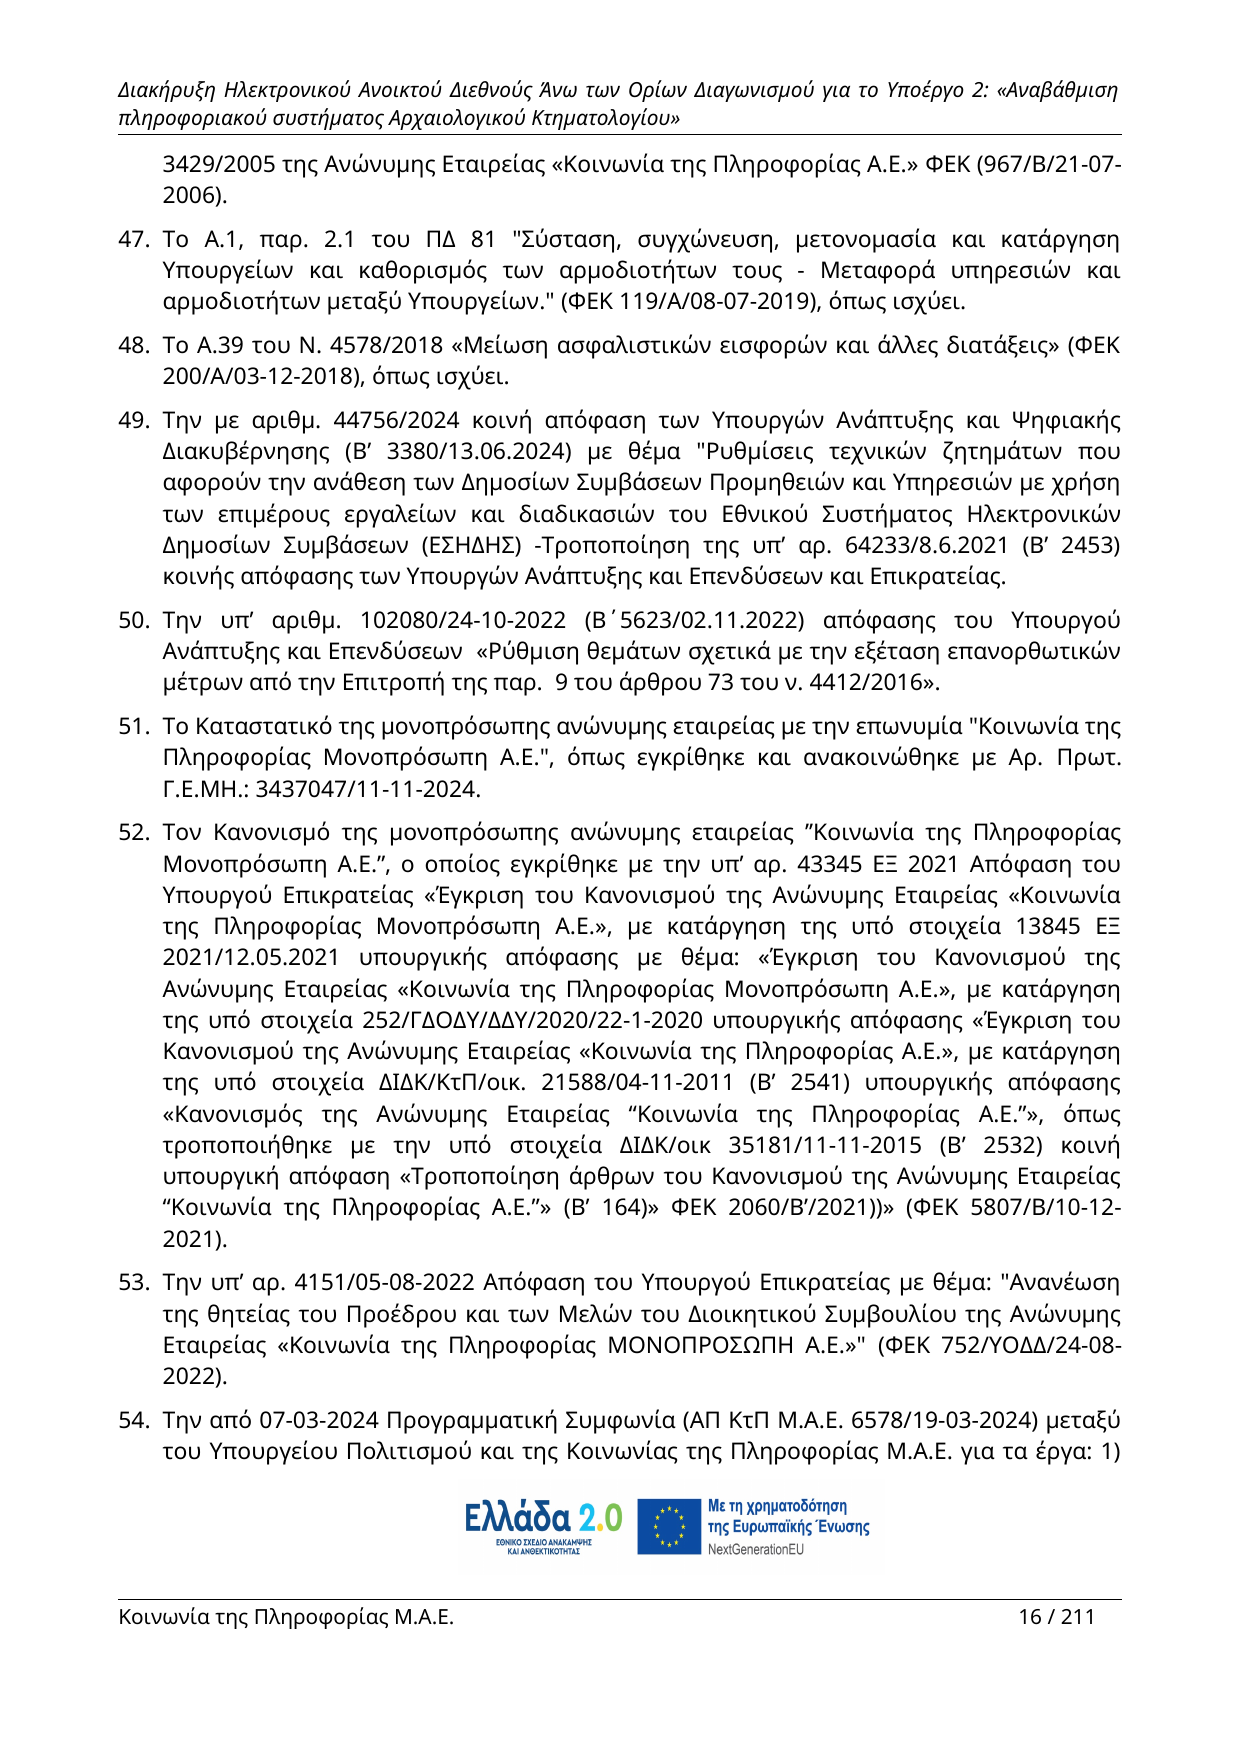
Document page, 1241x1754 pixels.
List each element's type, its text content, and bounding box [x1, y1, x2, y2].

list Το Α.1, παρ. 2.1 του ΠΔ 81 "Σύσταση, συγχώνευση, μετονομασία και κατάργηση Υπουργείων και καθορισμός των αρμοδιοτήτων τους - Μεταφορά υπηρεσιών και αρμοδιοτήτων μεταξύ Υπουργείων." (ΦΕΚ 119/Α/08-07-2019), όπως ισχύει. [118, 222, 1122, 316]
list Την υπ’ αριθμ. 102080/24-10-2022 (Β΄5623/02.11.2022) απόφασης του Υπουργού Ανάπτυξης και Επενδύσεων «Ρύθμιση θεμάτων σχετικά με την εξέταση επανορθωτικών μέτρων από την Επιτροπή της παρ. 9 του άρθρου 73 του ν. 4412/2016». [118, 604, 1122, 697]
list Την υπ’ αρ. 4151/05-08-2022 Απόφαση του Υπουργού Επικρατείας με θέμα: "Ανανέωση της θητείας του Προέδρου και των Μελών του Διοικητικού Συμβουλίου της Ανώνυμης Εταιρείας «Κοινωνία της Πληροφορίας ΜΟΝΟΠΡΟΣΩΠΗ Α.Ε.»" (ΦΕΚ 752/ΥΟΔΔ/24-08-2022). [118, 1266, 1122, 1391]
list Την με αριθμ. 44756/2024 κοινή απόφαση των Υπουργών Ανάπτυξης και Ψηφιακής Διακυβέρνησης (B’ 3380/13.06.2024) με θέμα "Ρυθμίσεις τεχνικών ζητημάτων που αφορούν την ανάθεση των Δημοσίων Συμβάσεων Προμηθειών και Υπηρεσιών με χρήση των επιμέρους εργαλείων και διαδικασιών του Εθνικού Συστήματος Ηλεκτρονικών Δημοσίων Συμβάσεων (ΕΣΗΔΗΣ) -Τροποποίηση της υπ’ αρ. 64233/8.6.2021 (Β’ 2453) κοινής απόφασης των Υπουργών Ανάπτυξης και Επενδύσεων και Επικρατείας. [118, 404, 1122, 591]
list Τον Κανονισμό της μονοπρόσωπης ανώνυμης εταιρείας ’’Κοινωνία της Πληροφορίας Μονοπρόσωπη Α.Ε.’’, ο οποίος εγκρίθηκε με την υπ’ αρ. 43345 ΕΞ 2021 Απόφαση του Υπουργού Επικρατείας «Έγκριση του Κανονισμού της Ανώνυμης Εταιρείας «Κοινωνία της Πληροφορίας Μονοπρόσωπη Α.Ε.», με κατάργηση της υπό στοιχεία 13845 ΕΞ 2021/12.05.2021 υπουργικής απόφασης με θέμα: «Έγκριση του Κανονισμού της Ανώνυμης Εταιρείας «Κοινωνία της Πληροφορίας Μονοπρόσωπη Α.Ε.», με κατάργηση της υπό στοιχεία 252/ΓΔΟΔΥ/ΔΔΥ/2020/22-1-2020 υπουργικής απόφασης «Έγκριση του Κανονισμού της Ανώνυμης Εταιρείας «Κοινωνία της Πληροφορίας Α.Ε.», με κατάργηση της υπό στοιχεία ΔΙΔΚ/ΚτΠ/οικ. 21588/04-11-2011 (Β’ 2541) υπουργικής απόφασης «Κανονισμός της Ανώνυμης Εταιρείας “Κοινωνία της Πληροφορίας Α.Ε.”», όπως τροποποιήθηκε με την υπό στοιχεία ΔΙΔΚ/οικ 35181/11-11-2015 (Β’ 2532) κοινή υπουργική απόφαση «Τροποποίηση άρθρων του Κανονισμού της Ανώνυμης Εταιρείας “Κοινωνία της Πληροφορίας Α.Ε.”» (Β’ 164)» ΦΕΚ 2060/Β’/2021))» (ΦΕΚ 5807/Β/10-12-2021). [118, 816, 1122, 1254]
list Το Καταστατικό της μονοπρόσωπης ανώνυμης εταιρείας με την επωνυμία "Κοινωνία της Πληροφορίας Μονοπρόσωπη Α.Ε.", όπως εγκρίθηκε και ανακοινώθηκε με Αρ. Πρωτ. Γ.Ε.ΜΗ.: 3437047/11-11-2024. [118, 710, 1122, 804]
list Το Α.39 του Ν. 4578/2018 «Μείωση ασφαλιστικών εισφορών και άλλες διατάξεις» (ΦΕΚ 200/Α/03-12-2018), όπως ισχύει. [118, 329, 1122, 391]
picture [457, 1479, 885, 1575]
